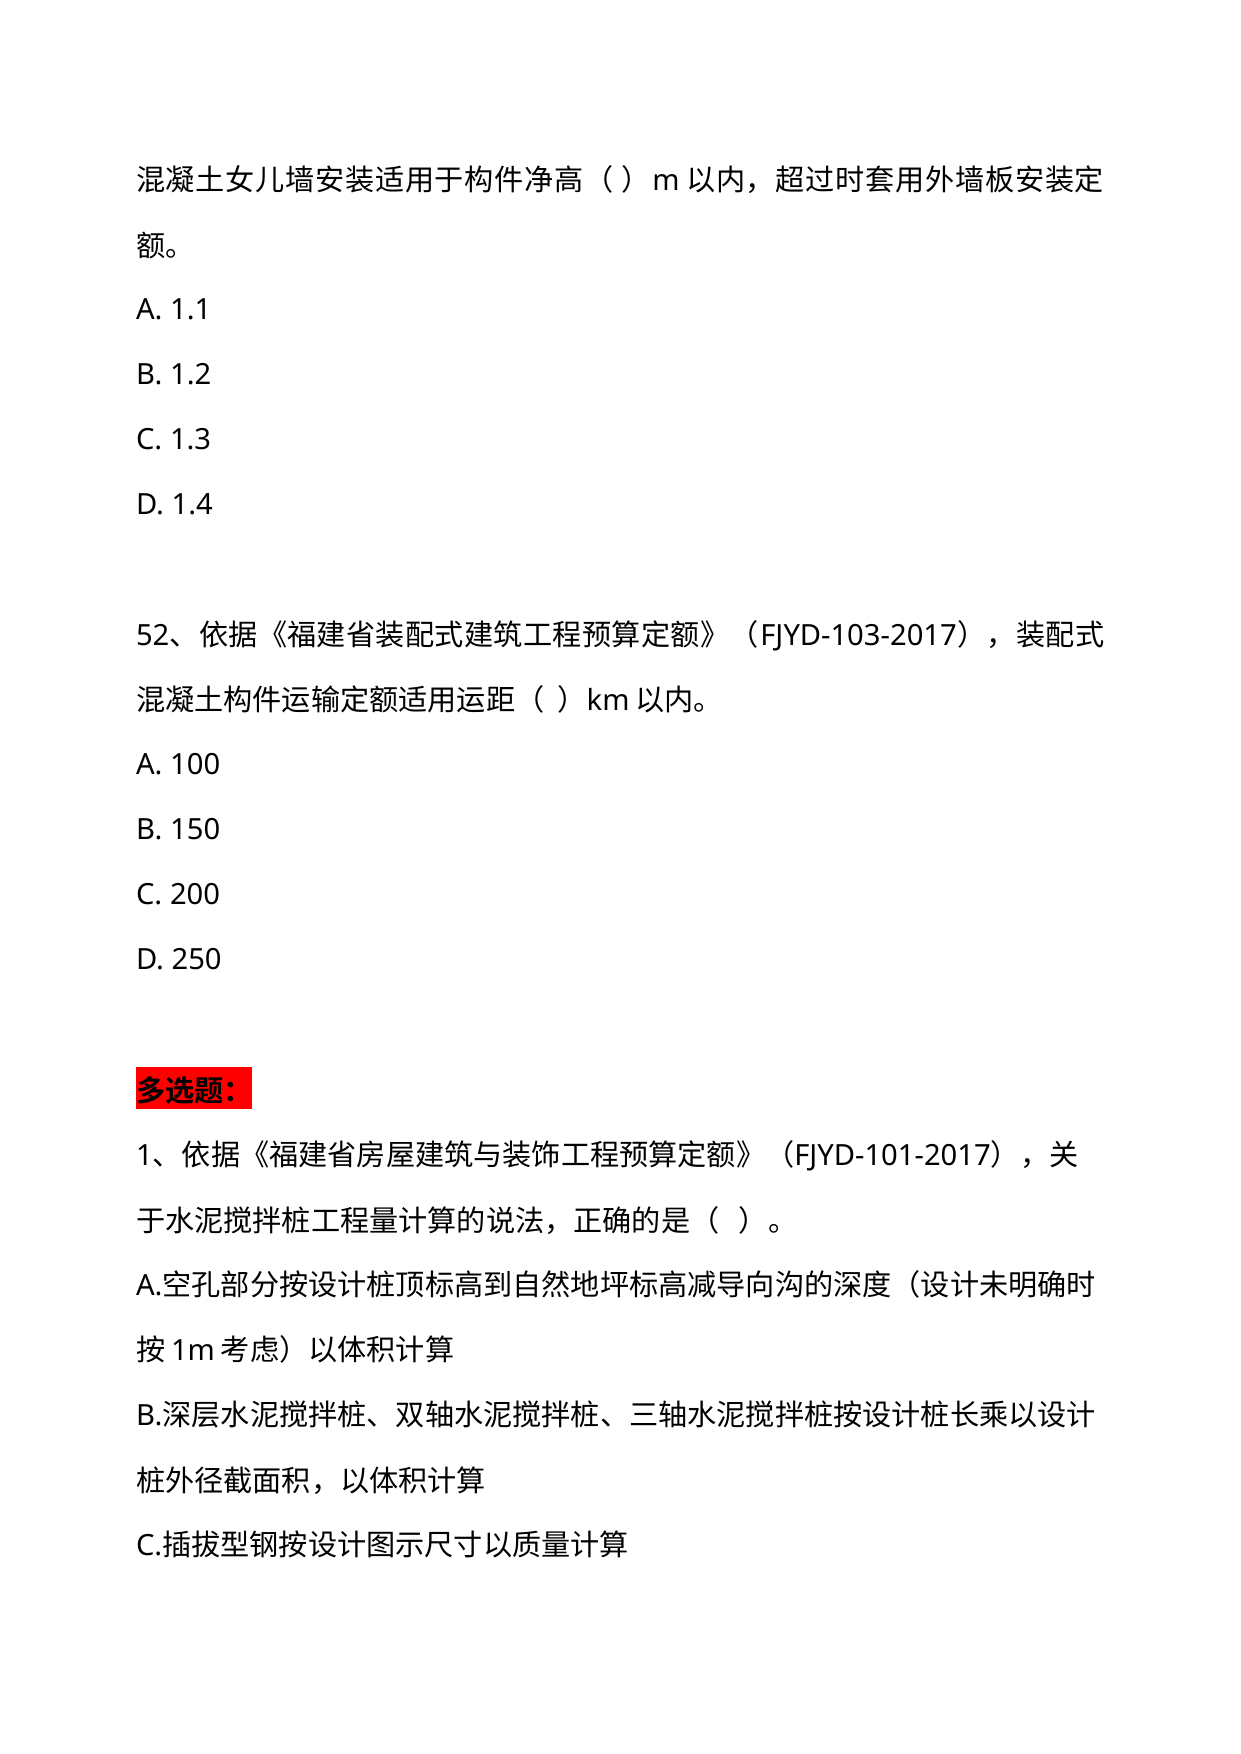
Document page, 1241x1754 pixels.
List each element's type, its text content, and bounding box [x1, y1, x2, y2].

list 52、依据《福建省装配式建筑工程预算定额》（FJYD-103-2017），装配式混凝土构件运输定额适用运距（ ）km以内。 [136, 601, 1104, 731]
list 200 [136, 861, 1104, 926]
list 1.4 [136, 471, 1104, 536]
list 多选题： [136, 1056, 1104, 1121]
text B.深层水泥搅拌桩、双轴水泥搅拌桩、三轴水泥搅拌桩按设计桩长乘以设计桩外径截面积，以体积计算 [136, 1381, 1104, 1511]
list 1.2 [136, 341, 1104, 406]
list A.空孔部分按设计桩顶标高到自然地坪标高减导向沟的深度（设计未明确时按1m考虑）以体积计算 [136, 1251, 1104, 1381]
list 1.3 [136, 406, 1104, 471]
list 100 [136, 731, 1104, 796]
list 1.1 [136, 276, 1104, 341]
list 250 [136, 926, 1104, 991]
text C.插拔型钢按设计图示尺寸以质量计算 [136, 1511, 1104, 1576]
list 1、依据《福建省房屋建筑与装饰工程预算定额》（FJYD-101-2017），关于水泥搅拌桩工程量计算的说法，正确的是（ ）。 [136, 1121, 1104, 1251]
list 150 [136, 796, 1104, 861]
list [136, 146, 1104, 276]
